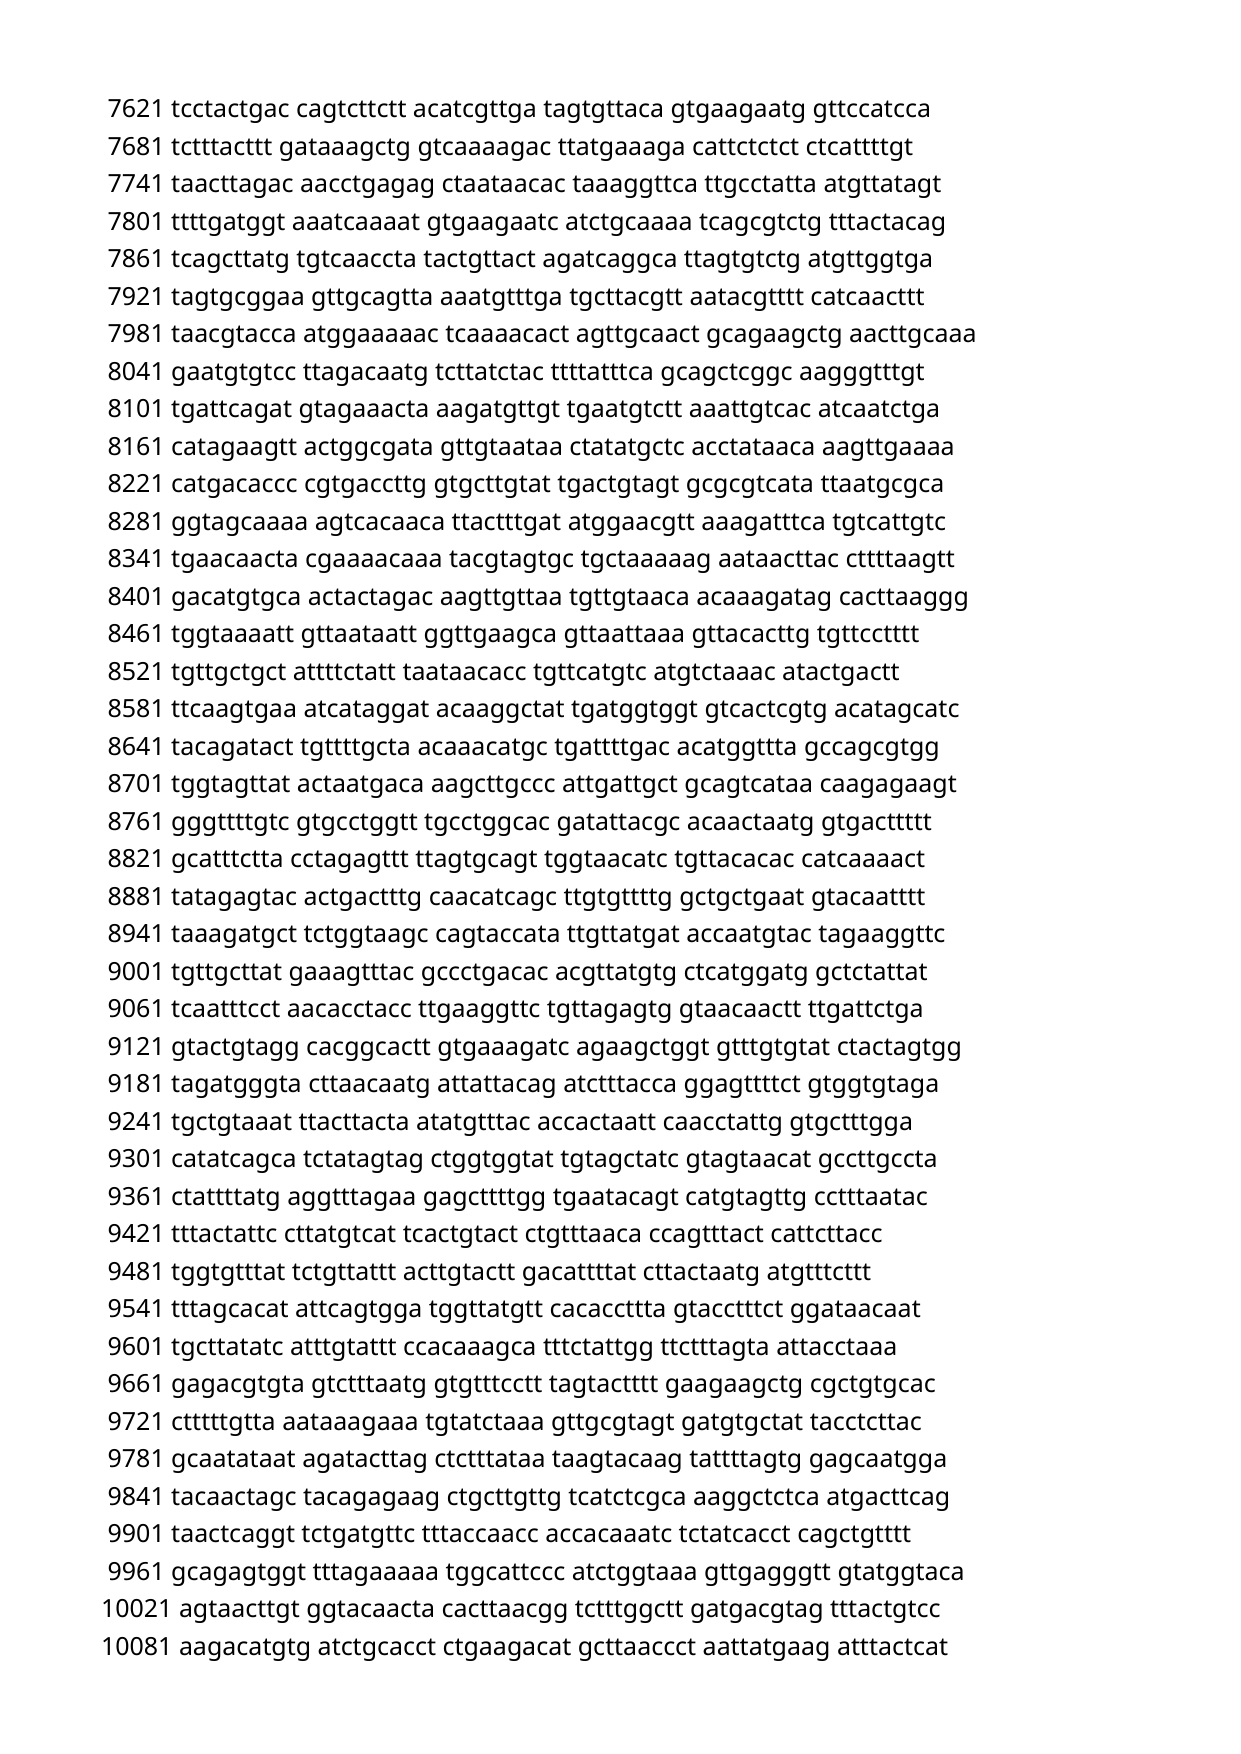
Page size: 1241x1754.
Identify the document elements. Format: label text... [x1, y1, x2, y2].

text 7861 tcagcttatg tgtcaaccta tactgttact agatcaggca ttagtgtctg atgttggtga [75, 239, 1165, 277]
text 8401 gacatgtgca actactagac aagttgttaa tgttgtaaca acaaagatag cacttaaggg [75, 577, 1165, 614]
text 8341 tgaacaacta cgaaaacaaa tacgtagtgc tgctaaaaag aataacttac cttttaagtt [75, 539, 1165, 577]
text 9001 tgttgcttat gaaagtttac gccctgacac acgttatgtg ctcatggatg gctctattat [75, 952, 1165, 989]
text 9181 tagatgggta cttaacaatg attattacag atctttacca ggagttttct gtggtgtaga [75, 1064, 1165, 1102]
text 10021 agtaacttgt ggtacaacta cacttaacgg tctttggctt gatgacgtag tttactgtcc [75, 1589, 1165, 1627]
text 9961 gcagagtggt tttagaaaaa tggcattccc atctggtaaa gttgagggtt gtatggtaca [75, 1552, 1165, 1589]
text 8581 ttcaagtgaa atcataggat acaaggctat tgatggtggt gtcactcgtg acatagcatc [75, 689, 1165, 727]
text 8461 tggtaaaatt gttaataatt ggttgaagca gttaattaaa gttacacttg tgttcctttt [75, 614, 1165, 652]
text 9121 gtactgtagg cacggcactt gtgaaagatc agaagctggt gtttgtgtat ctactagtgg [75, 1027, 1165, 1064]
text 9361 ctattttatg aggtttagaa gagcttttgg tgaatacagt catgtagttg cctttaatac [75, 1177, 1165, 1214]
text 9781 gcaatataat agatacttag ctctttataa taagtacaag tattttagtg gagcaatgga [75, 1439, 1165, 1477]
text 7801 ttttgatggt aaatcaaaat gtgaagaatc atctgcaaaa tcagcgtctg tttactacag [75, 202, 1165, 239]
text 9481 tggtgtttat tctgttattt acttgtactt gacattttat cttactaatg atgtttcttt [75, 1252, 1165, 1289]
text 8281 ggtagcaaaa agtcacaaca ttactttgat atggaacgtt aaagatttca tgtcattgtc [75, 502, 1165, 539]
text 9421 tttactattc cttatgtcat tcactgtact ctgtttaaca ccagtttact cattcttacc [75, 1214, 1165, 1252]
text 8941 taaagatgct tctggtaagc cagtaccata ttgttatgat accaatgtac tagaaggttc [75, 914, 1165, 952]
text 8041 gaatgtgtcc ttagacaatg tcttatctac ttttatttca gcagctcggc aagggtttgt [75, 352, 1165, 389]
text 8521 tgttgctgct attttctatt taataacacc tgttcatgtc atgtctaaac atactgactt [75, 652, 1165, 689]
text 9721 ctttttgtta aataaagaaa tgtatctaaa gttgcgtagt gatgtgctat tacctcttac [75, 1402, 1165, 1439]
text 9061 tcaatttcct aacacctacc ttgaaggttc tgttagagtg gtaacaactt ttgattctga [75, 989, 1165, 1027]
text 7921 tagtgcggaa gttgcagtta aaatgtttga tgcttacgtt aatacgtttt catcaacttt [75, 277, 1165, 314]
text 8821 gcatttctta cctagagttt ttagtgcagt tggtaacatc tgttacacac catcaaaact [75, 839, 1165, 877]
text 9601 tgcttatatc atttgtattt ccacaaagca tttctattgg ttctttagta attacctaaa [75, 1327, 1165, 1364]
text 9661 gagacgtgta gtctttaatg gtgtttcctt tagtactttt gaagaagctg cgctgtgcac [75, 1364, 1165, 1402]
text 8161 catagaagtt actggcgata gttgtaataa ctatatgctc acctataaca aagttgaaaa [75, 427, 1165, 464]
text 8881 tatagagtac actgactttg caacatcagc ttgtgttttg gctgctgaat gtacaatttt [75, 877, 1165, 914]
text 8641 tacagatact tgttttgcta acaaacatgc tgattttgac acatggttta gccagcgtgg [75, 727, 1165, 764]
text 8701 tggtagttat actaatgaca aagcttgccc attgattgct gcagtcataa caagagaagt [75, 764, 1165, 802]
text 9841 tacaactagc tacagagaag ctgcttgttg tcatctcgca aaggctctca atgacttcag [75, 1477, 1165, 1514]
text 8221 catgacaccc cgtgaccttg gtgcttgtat tgactgtagt gcgcgtcata ttaatgcgca [75, 464, 1165, 502]
text 8101 tgattcagat gtagaaacta aagatgttgt tgaatgtctt aaattgtcac atcaatctga [75, 389, 1165, 427]
text 9241 tgctgtaaat ttacttacta atatgtttac accactaatt caacctattg gtgctttgga [75, 1102, 1165, 1139]
text 9301 catatcagca tctatagtag ctggtggtat tgtagctatc gtagtaacat gccttgccta [75, 1139, 1165, 1177]
text 7681 tctttacttt gataaagctg gtcaaaagac ttatgaaaga cattctctct ctcattttgt [75, 127, 1165, 164]
text 10081 aagacatgtg atctgcacct ctgaagacat gcttaaccct aattatgaag atttactcat [75, 1627, 1165, 1664]
text 7981 taacgtacca atggaaaaac tcaaaacact agttgcaact gcagaagctg aacttgcaaa [75, 314, 1165, 352]
text 8761 gggttttgtc gtgcctggtt tgcctggcac gatattacgc acaactaatg gtgacttttt [75, 802, 1165, 839]
text 9541 tttagcacat attcagtgga tggttatgtt cacaccttta gtacctttct ggataacaat [75, 1289, 1165, 1327]
text 7621 tcctactgac cagtcttctt acatcgttga tagtgttaca gtgaagaatg gttccatcca [75, 89, 1165, 127]
text 7741 taacttagac aacctgagag ctaataacac taaaggttca ttgcctatta atgttatagt [75, 164, 1165, 202]
text 9901 taactcaggt tctgatgttc tttaccaacc accacaaatc tctatcacct cagctgtttt [75, 1514, 1165, 1552]
